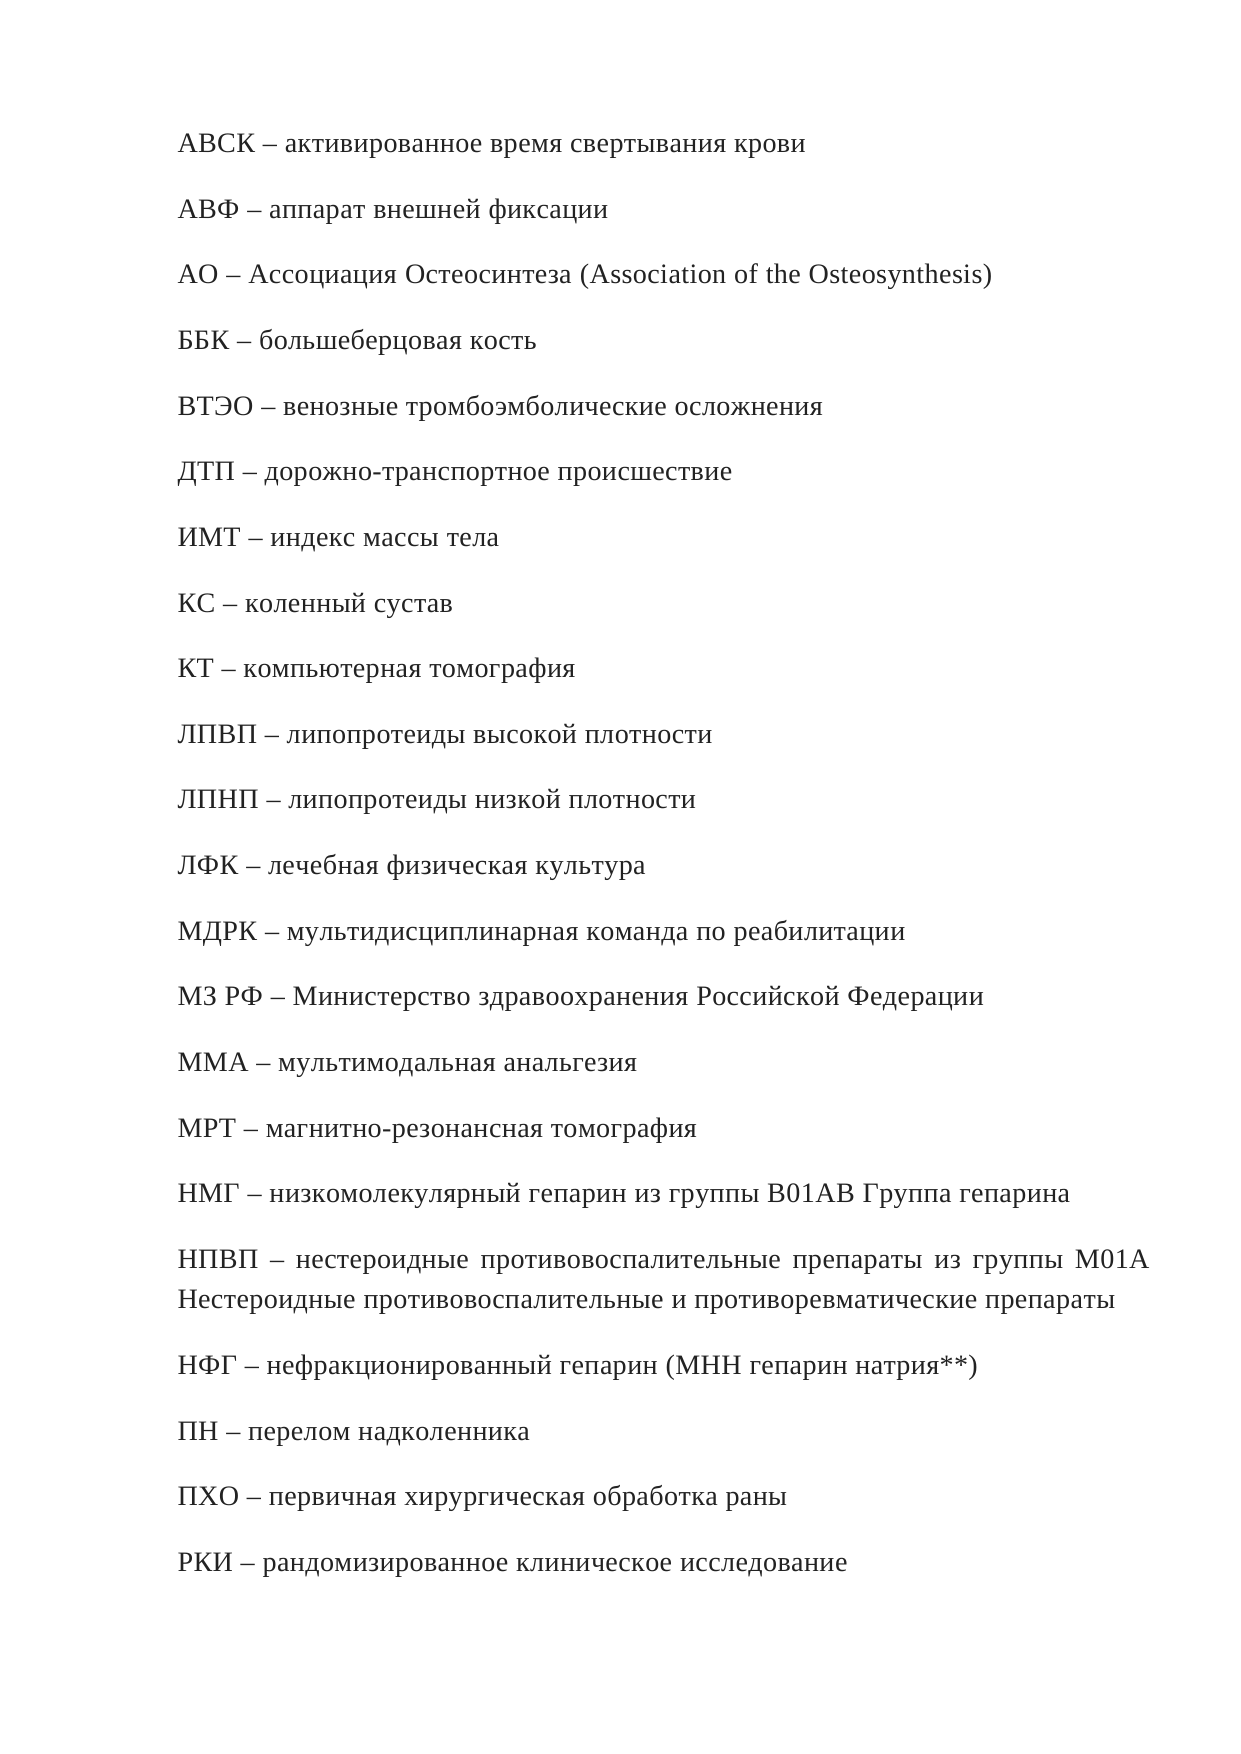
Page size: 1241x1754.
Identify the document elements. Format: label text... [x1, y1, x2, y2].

text НПВП – нестероидные противовоспалительные препараты из группы M01A Нестероидные противовоспалительные и противоревматические препараты [177, 1234, 1152, 1315]
text РКИ – рандомизированное клиническое исследование [177, 1537, 1152, 1577]
text ПН – перелом надколенника [177, 1406, 1152, 1446]
text АВСК – активированное время свертывания крови [177, 118, 1152, 159]
text АО – Ассоциация Остеосинтеза (Association of the Osteosynthesis) [177, 249, 1152, 290]
text КТ – компьютерная томография [177, 643, 1152, 684]
text ББК – большеберцовая кость [177, 315, 1152, 356]
text ВТЭО – венозные тромбоэмболические осложнения [177, 381, 1152, 421]
text ДТП – дорожно-транспортное происшествие [177, 446, 1152, 487]
text НМГ – низкомолекулярный гепарин из группы B01AB Группа гепарина [177, 1168, 1152, 1209]
text ИМТ – индекс массы тела [177, 512, 1152, 552]
text МДРК – мультидисциплинарная команда по реабилитации [177, 906, 1152, 946]
text ЛФК – лечебная физическая культура [177, 840, 1152, 881]
text ЛПНП – липопротеиды низкой плотности [177, 774, 1152, 815]
text МЗ РФ – Министерство здравоохранения Российской Федерации [177, 971, 1152, 1012]
text КС – коленный сустав [177, 577, 1152, 618]
text ММА – мультимодальная анальгезия [177, 1037, 1152, 1077]
text ЛПВП – липопротеиды высокой плотности [177, 709, 1152, 749]
text ПХО – первичная хирургическая обработка раны [177, 1471, 1152, 1512]
text НФГ – нефракционированный гепарин (МНН гепарин натрия**) [177, 1340, 1152, 1381]
text АВФ – аппарат внешней фиксации [177, 184, 1152, 224]
text МРТ – магнитно-резонансная томография [177, 1102, 1152, 1143]
